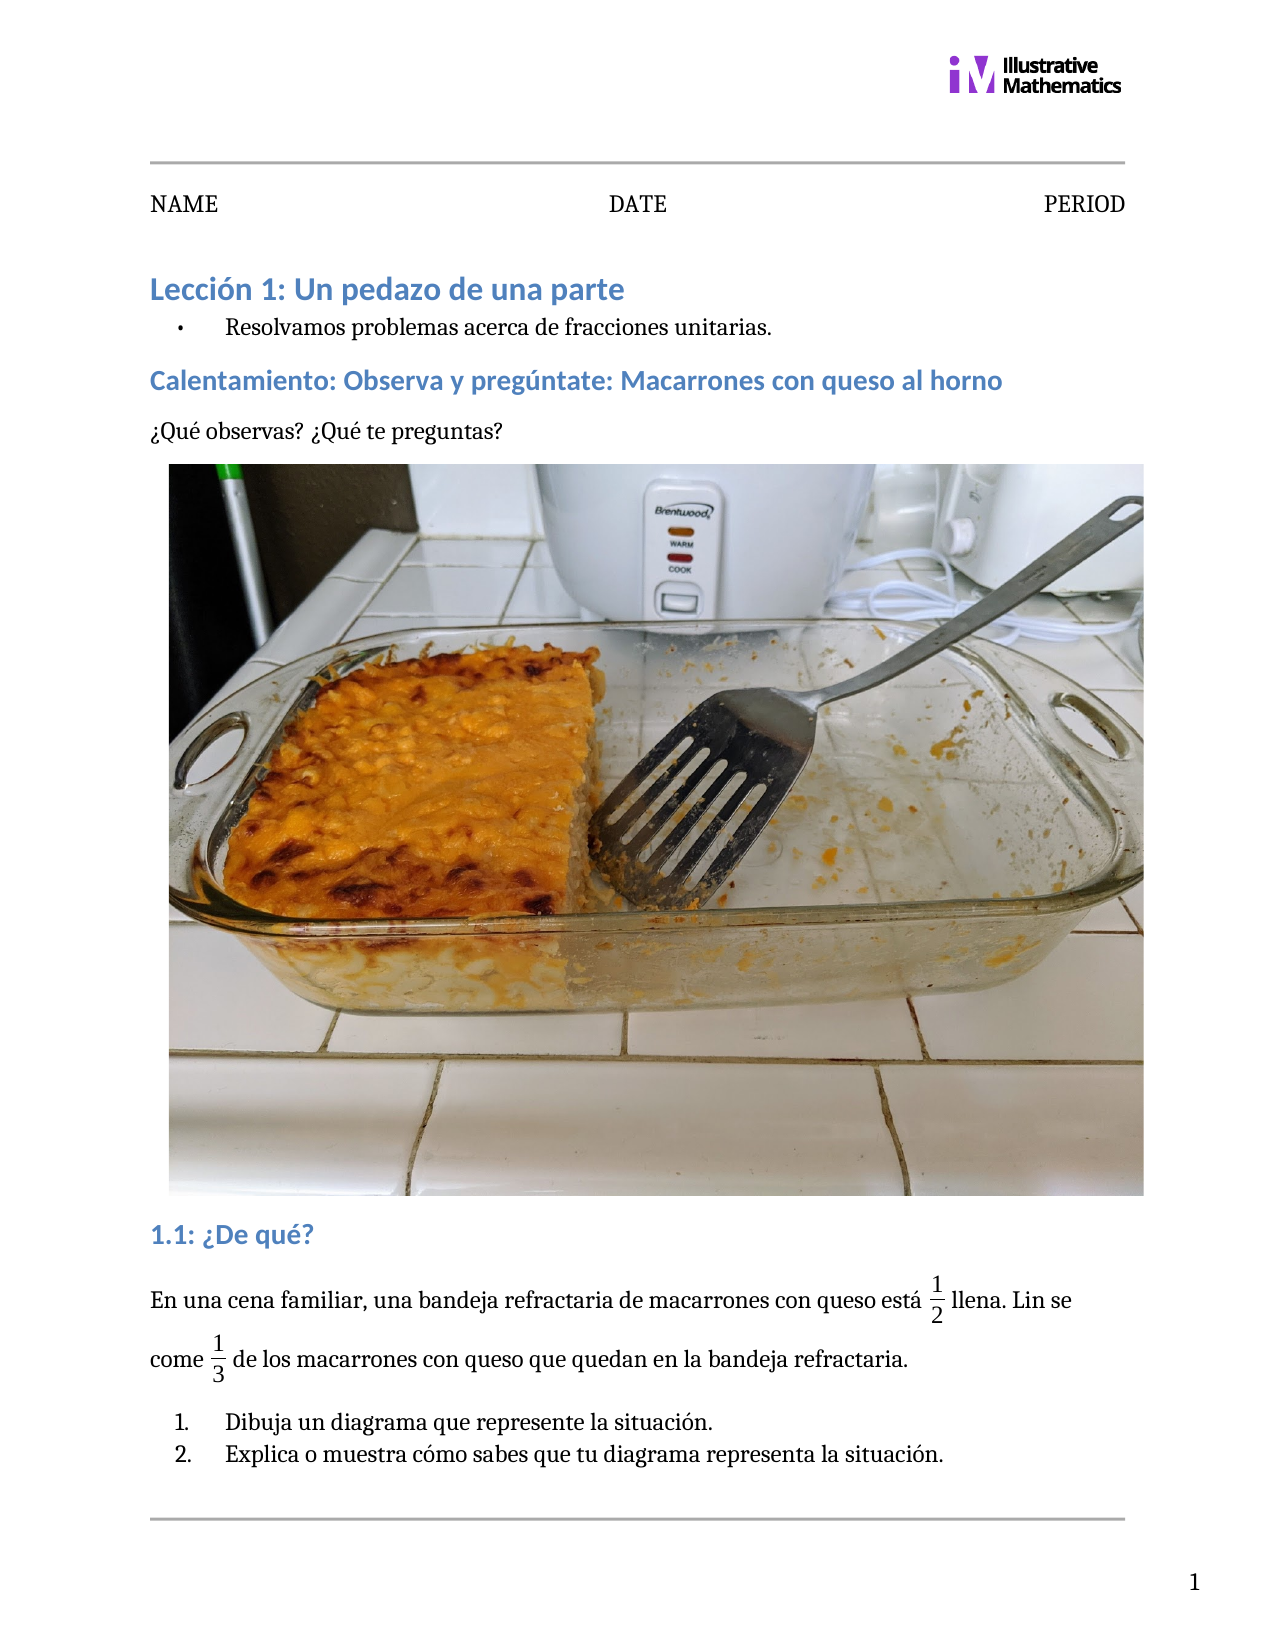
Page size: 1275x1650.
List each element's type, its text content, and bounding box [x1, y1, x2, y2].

text ¿Qué observas? ¿Qué te preguntas? [150, 417, 1125, 446]
list Dibuja un diagrama que represente la situación. [175, 1407, 1125, 1436]
picture [168, 464, 1144, 1196]
list Explica o muestra cómo sabes que tu diagrama representa la situación. [175, 1440, 1125, 1469]
subtitle Lección 1: Un pedazo de una parte [150, 268, 1125, 309]
subtitle 1.1: ¿De qué? [150, 1216, 1125, 1252]
text En una cena familiar, una bandeja refractaria de macarrones con queso está llena. Lin se come de los macarrones con queso que quedan en la bandeja refractaria. [150, 1271, 1125, 1389]
list Resolvamos problemas acerca de fracciones unitarias. [175, 313, 1125, 342]
subtitle Calentamiento: Observa y pregúntate: Macarrones con queso al horno [150, 362, 1125, 398]
picture [949, 55, 1121, 93]
